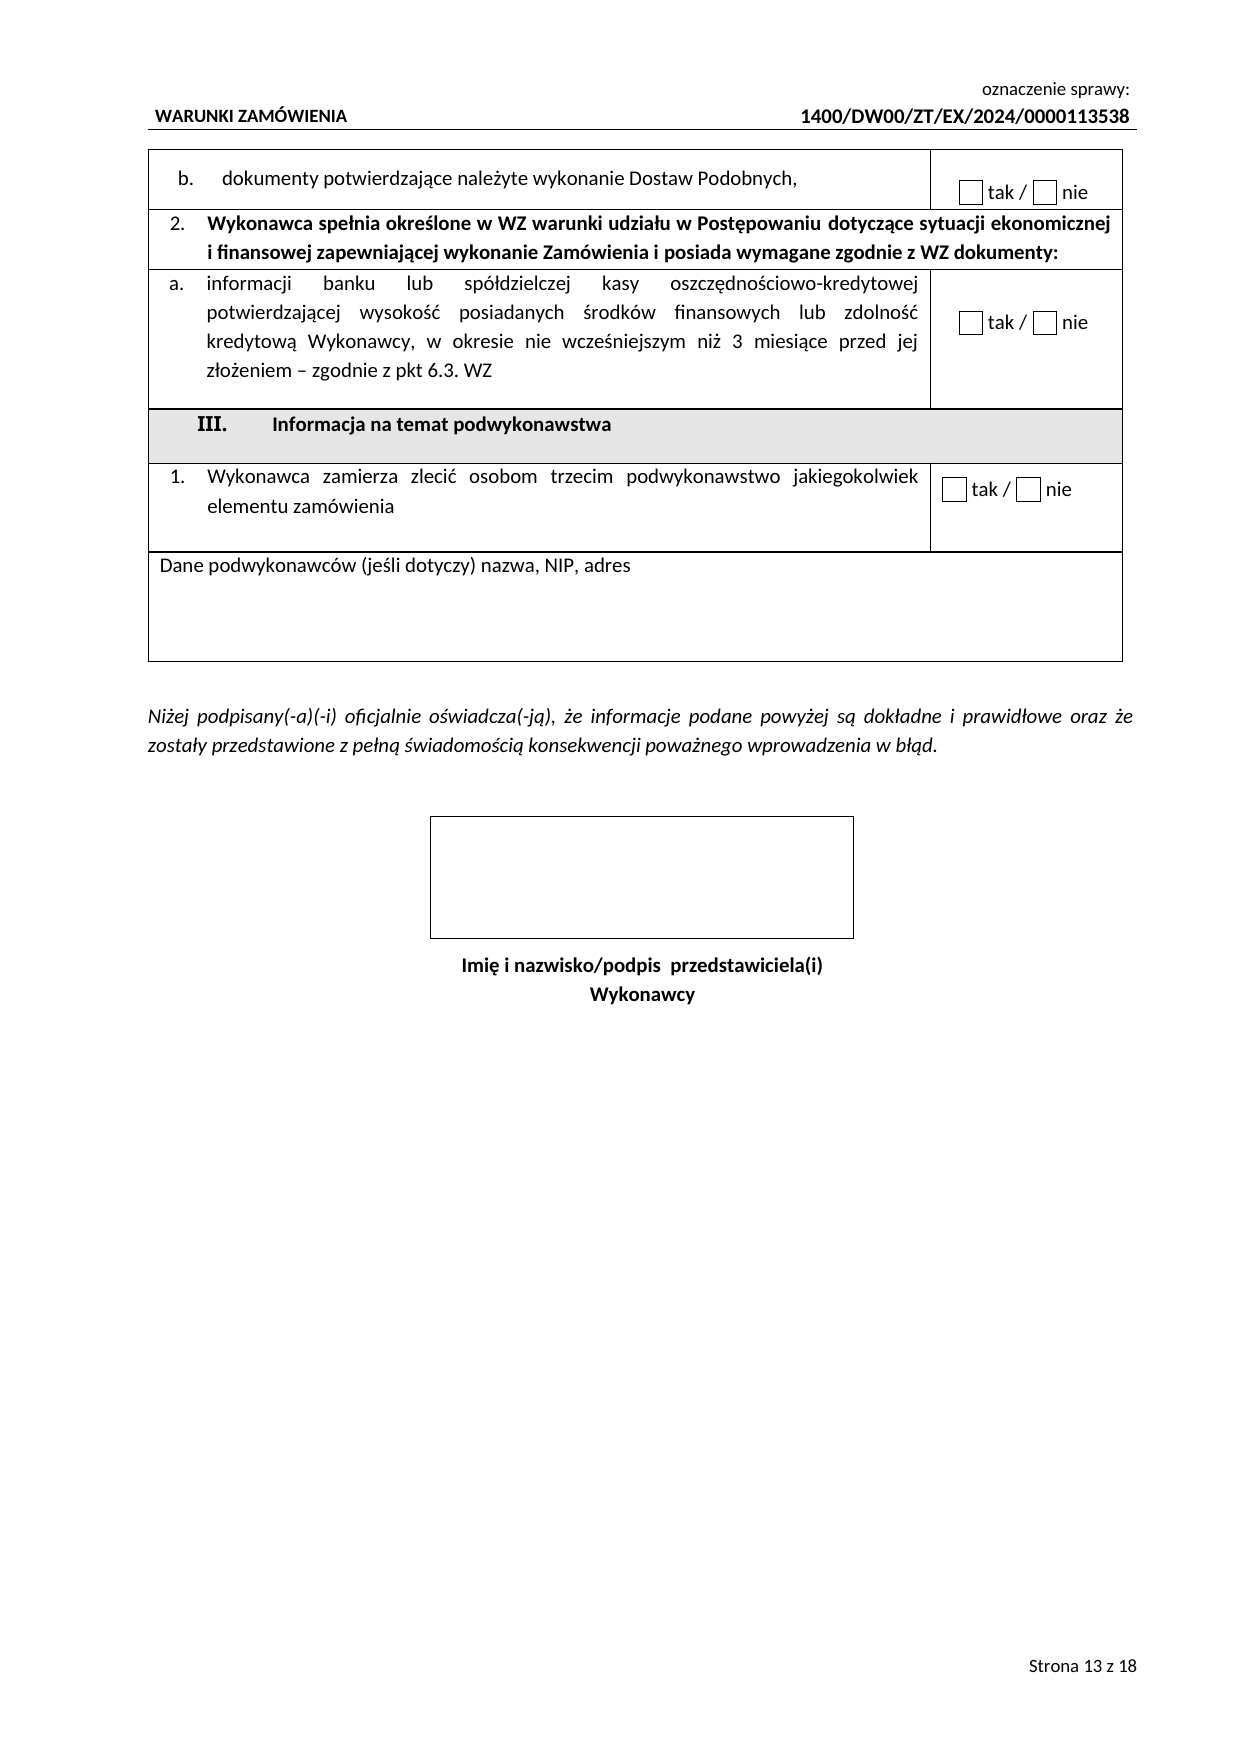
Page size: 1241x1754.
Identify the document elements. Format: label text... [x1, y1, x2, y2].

table_header [431, 817, 853, 938]
table_cell tak / nie [931, 150, 1122, 209]
table_header Informacja na temat podwykonawstwa [149, 410, 1122, 463]
table_cell Wykonawca zamierza zlecić osobom trzecim podwykonawstwo jakiegokolwiek elementu zamówienia [149, 464, 930, 551]
table_cell Imię i nazwisko/podpis przedstawiciela(i) Wykonawcy [431, 939, 854, 1011]
table_cell tak / nie [931, 270, 1122, 407]
table_cell Dane podwykonawców (jeśli dotyczy) nazwa, NIP, adres [149, 553, 1122, 661]
table_cell informacji banku lub spółdzielczej kasy oszczędnościowo-kredytowej potwierdzającej wysokość posiadanych środków finansowych lub zdolność kredytową Wykonawcy, w okresie nie wcześniejszym niż 3 miesiące przed jej złożeniem – zgodnie z pkt 6.3. WZ [149, 270, 930, 407]
table_cell dokumenty potwierdzające należyte wykonanie Dostaw Podobnych, [149, 150, 930, 209]
table_cell Wykonawca spełnia określone w WZ warunki udziału w Postępowaniu dotyczące sytuacji ekonomicznej i finansowej zapewniającej wykonanie Zamówienia i posiada wymagane zgodnie z WZ dokumenty: [149, 210, 1122, 269]
table_cell tak / nie [931, 464, 1122, 551]
text Niżej podpisany(-a)(-i) oficjalnie oświadcza(-ją), że informacje podane powyżej są dokładne i prawidłowe oraz że zostały przedstawione z pełną świadomością konsekwencji poważnego wprowadzenia w błąd. [148, 703, 1137, 758]
